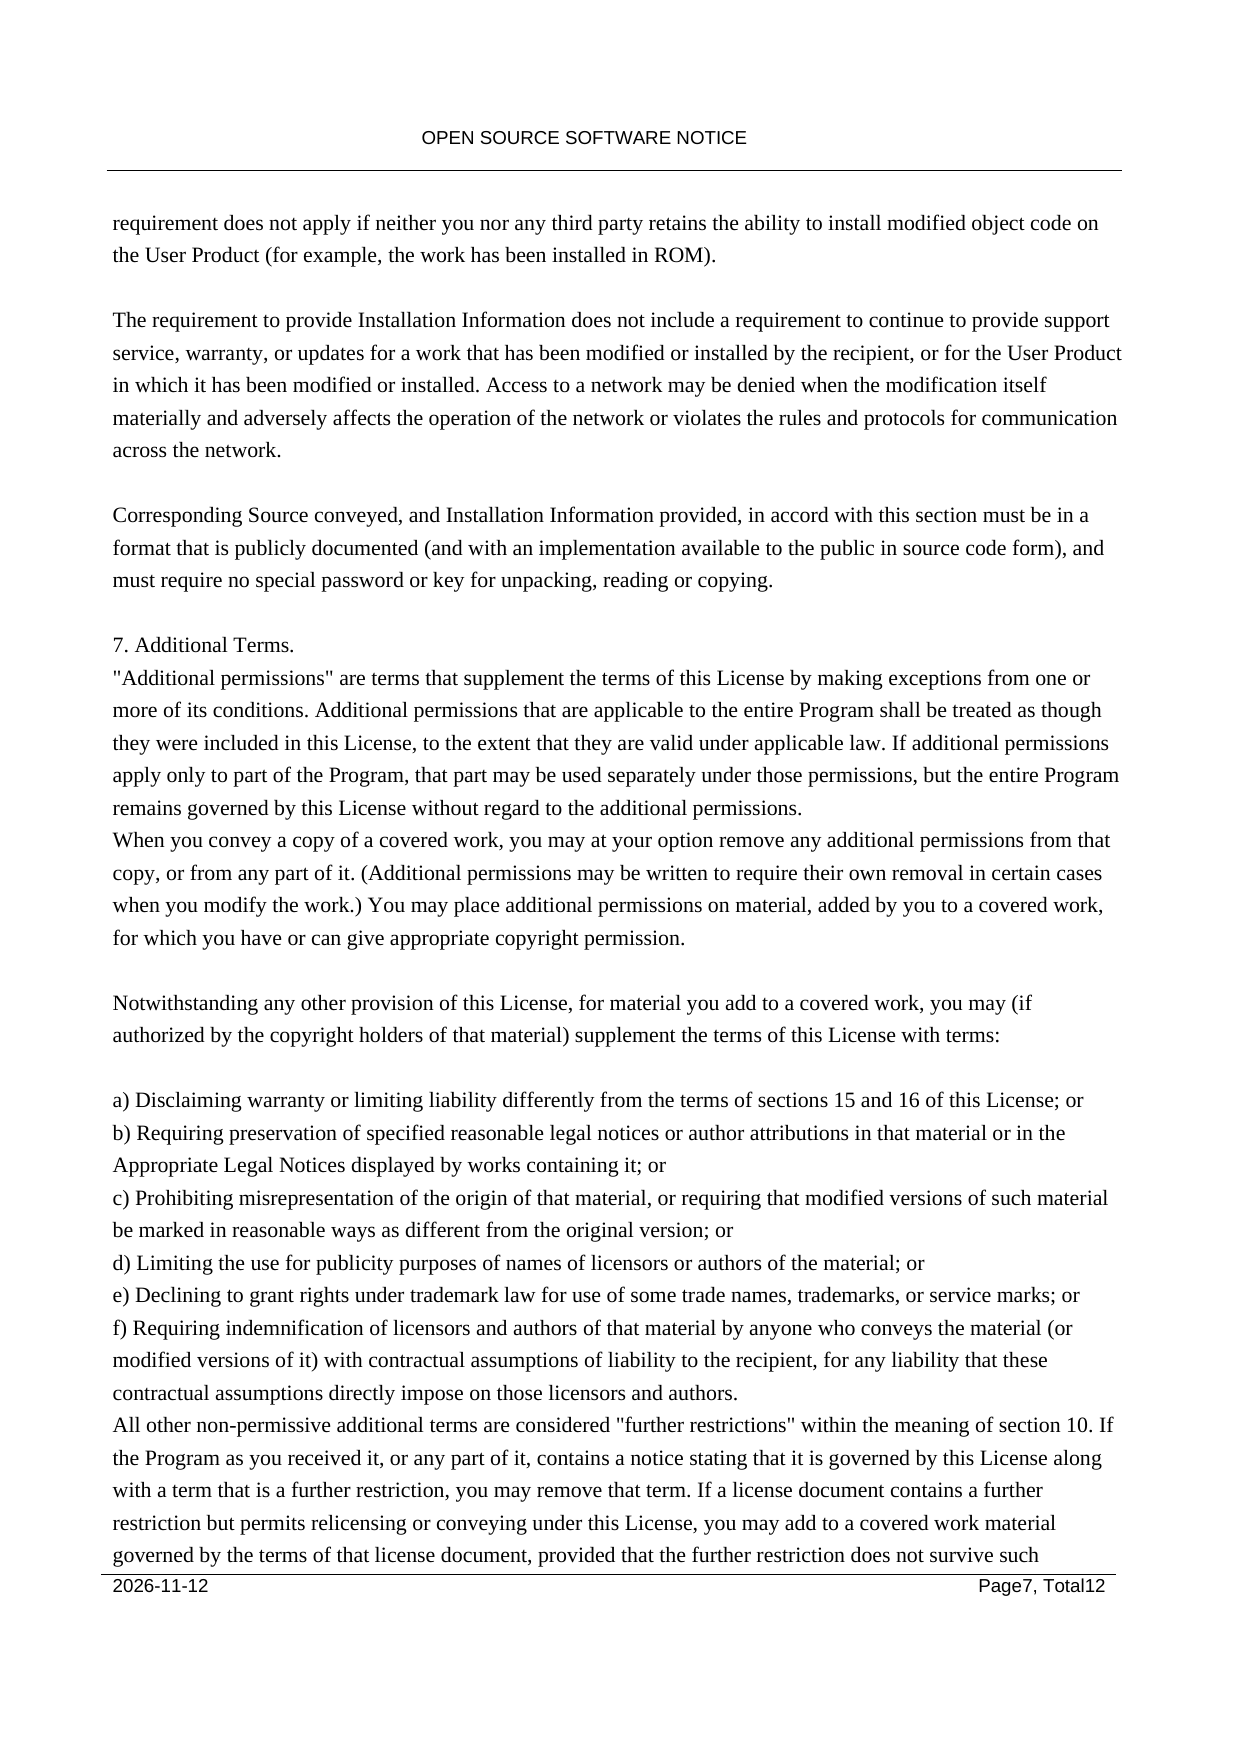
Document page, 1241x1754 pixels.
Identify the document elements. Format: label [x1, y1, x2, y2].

text [112, 206, 1128, 1571]
